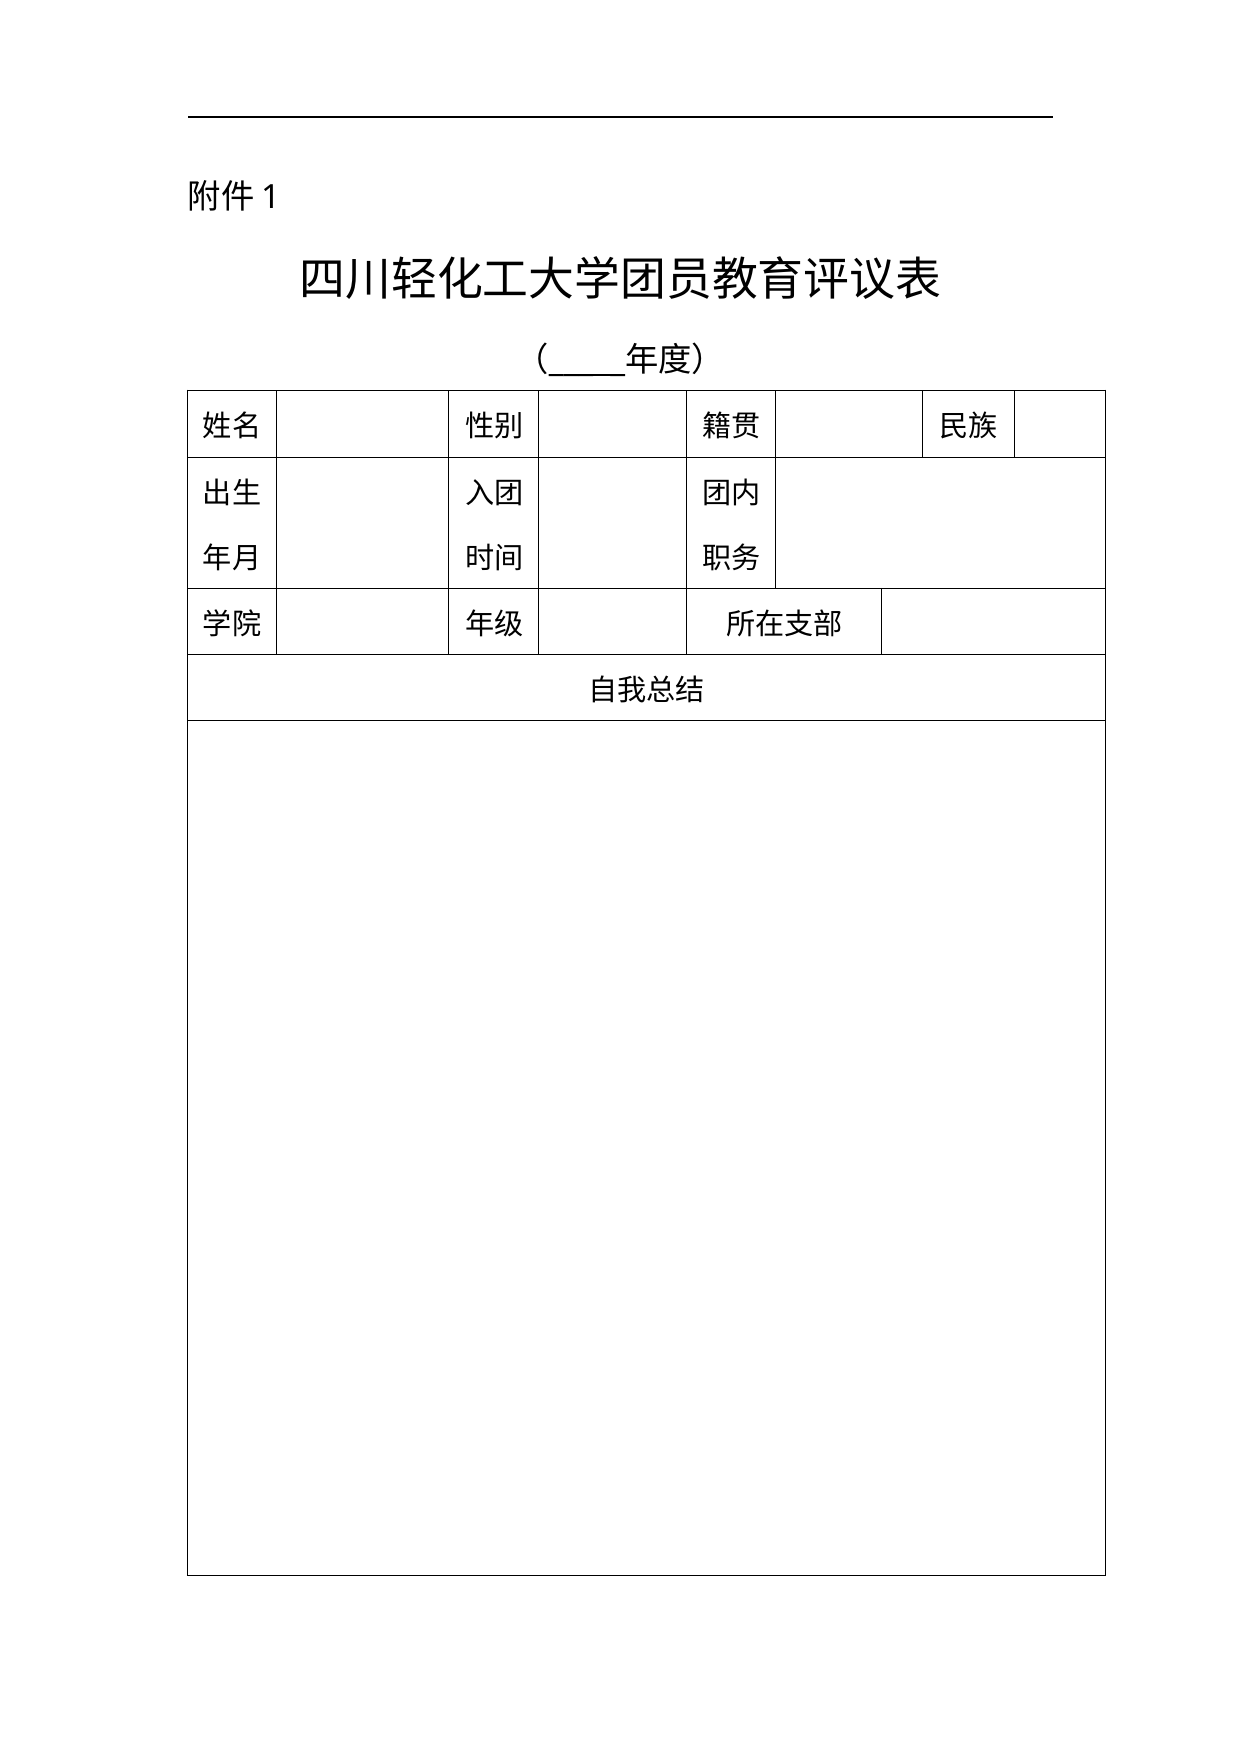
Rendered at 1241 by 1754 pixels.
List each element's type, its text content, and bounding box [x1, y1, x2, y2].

table_header [539, 391, 686, 457]
table_cell [277, 458, 448, 588]
table_cell [539, 589, 686, 654]
text 四川轻化工大学团员教育评议表 [187, 227, 1053, 324]
table_header 籍贯 [687, 391, 775, 457]
table_header 性别 [449, 391, 538, 457]
table_header [1015, 391, 1105, 457]
table_header 姓名 [188, 391, 276, 457]
table_header [277, 391, 448, 457]
table_cell [188, 721, 1105, 1575]
table_cell 入团 时间 [449, 458, 538, 588]
table_cell [882, 589, 1105, 654]
table_header [776, 391, 922, 457]
text 附件1 [187, 162, 1053, 227]
table_cell 年级 [449, 589, 538, 654]
table_cell 出生 年月 [188, 458, 276, 588]
table_cell 所在支部 [687, 589, 881, 654]
table_cell [776, 458, 1105, 588]
table_cell 团内 职务 [687, 458, 775, 588]
table_header 民族 [923, 391, 1014, 457]
table_cell 自我总结 [188, 655, 1105, 720]
table_cell [539, 458, 686, 588]
table_cell 学院 [188, 589, 276, 654]
table_cell [277, 589, 448, 654]
text （___ _年度） [187, 324, 1053, 389]
